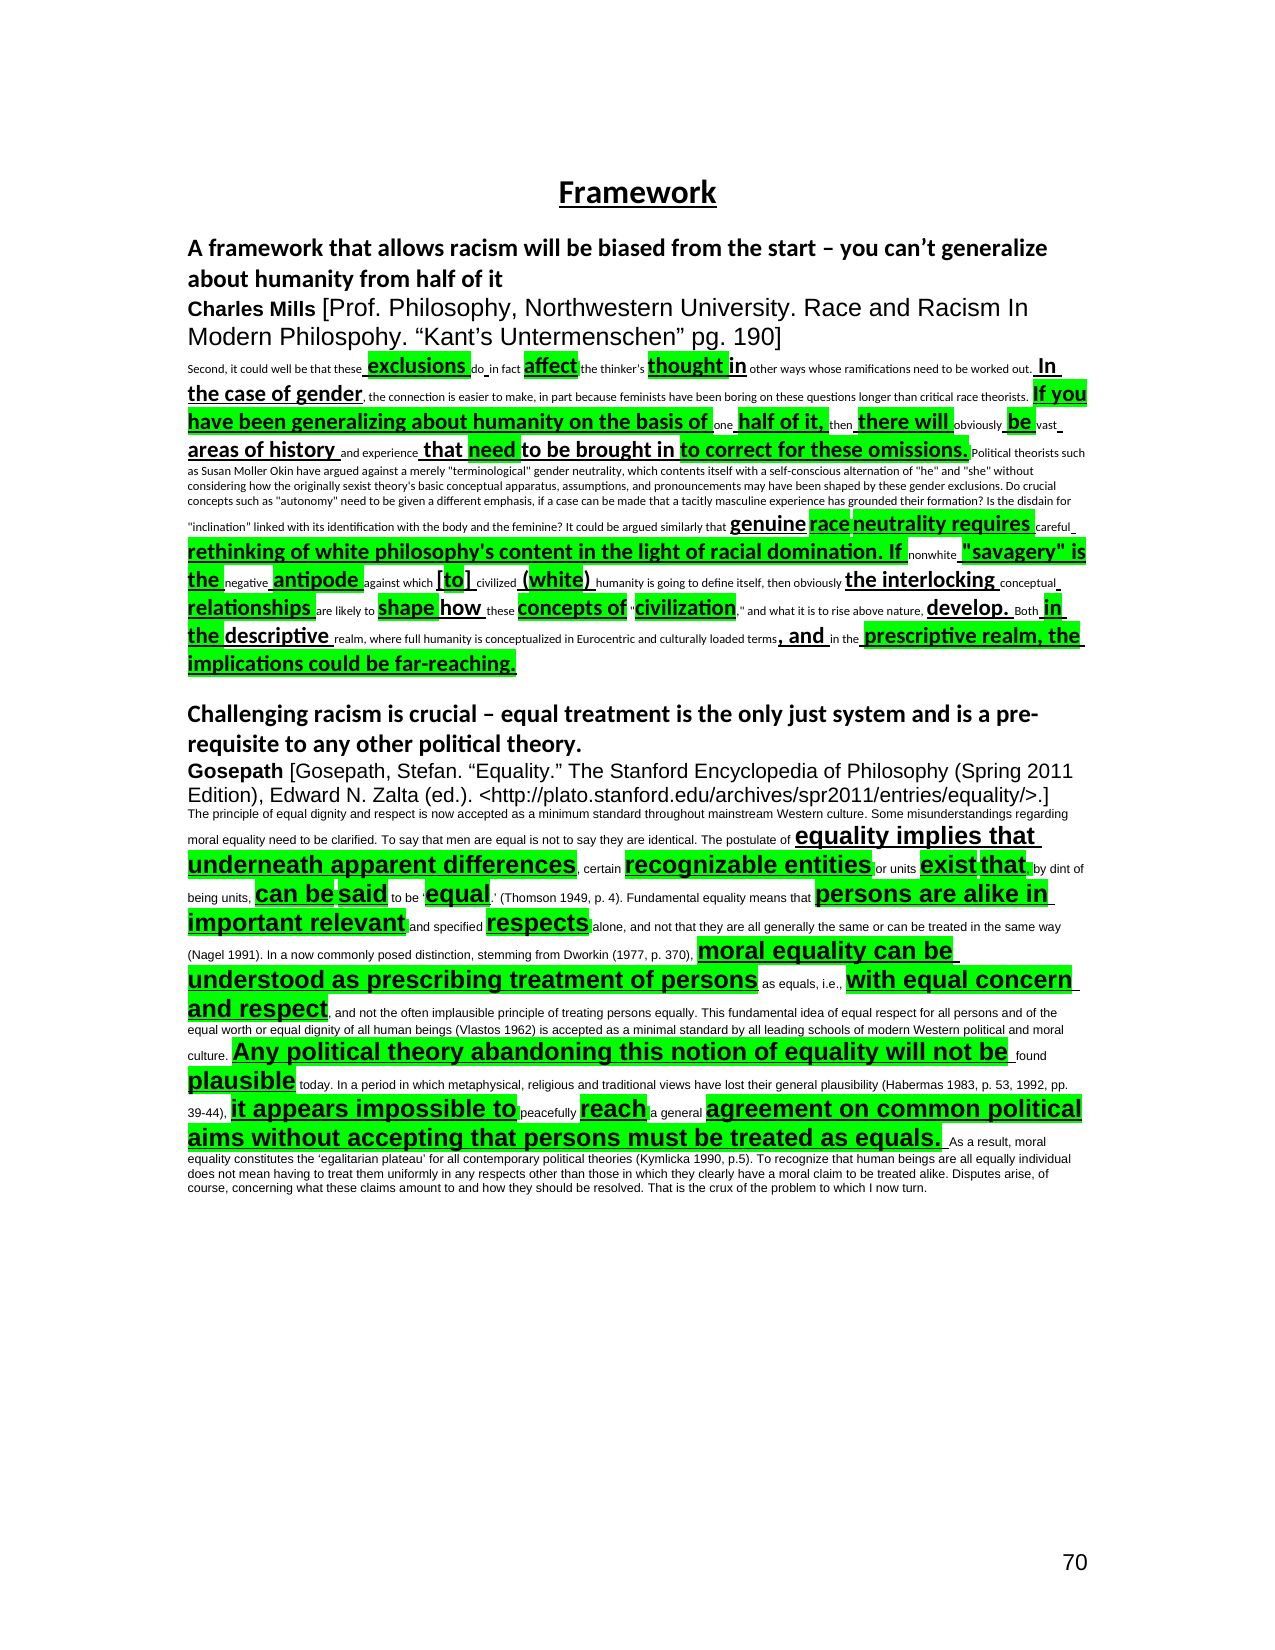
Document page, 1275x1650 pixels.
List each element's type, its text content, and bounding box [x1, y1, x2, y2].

subtitle Challenging racism is crucial – equal treatment is the only just system and is a pre-requisite to any other political theory. [187, 698, 1087, 759]
text Charles Mills [Prof. Philosophy, Northwestern University. Race and Racism In Modern Philospohy. “Kant’s Untermenschen” pg. 190] [187, 293, 1087, 351]
subtitle A framework that allows racism will be biased from the start – you can’t generalize about humanity from half of it [187, 232, 1087, 293]
text Second, it could well be that these exclusions do in fact affect the thinker’s thought in other ways whose ramifications need to be worked out. In the case of gender, the connection is easier to make, in part because feminists have been boring on these questions longer than critical race theorists. If you have been generalizing about humanity on the basis of one half of it, then there will obviously be vast areas of history and experience that need to be brought in to correct for these omissions. Political theorists such as Susan Moller Okin have argued against a merely "terminological" gender neutrality, which contents itself with a self-conscious alternation of "he" and "she" without considering how the originally sexist theory's basic conceptual apparatus, assumptions, and pronouncements may have been shaped by these gender exclusions. Do crucial concepts such as "autonomy" need to be given a different emphasis, if a case can be made that a tacitly masculine experience has grounded their formation? Is the disdain for "inclination” linked with its identification with the body and the feminine? It could be argued similarly that genuine race neutrality requires careful rethinking of white philosophy's content in the light of racial domination. If nonwhite "savagery" is the negative antipode against which [to] civilized (white) humanity is going to define itself, then obviously the interlocking conceptual relationships are likely to shape how these concepts of "civilization," and what it is to rise above nature, develop. Both in the descriptive realm, where full humanity is conceptualized in Eurocentric and culturally loaded terms, and in the prescriptive realm, the implications could be far-reaching. [187, 351, 1087, 677]
subtitle Framework [187, 171, 1087, 212]
text Gosepath [Gosepath, Stefan. “Equality.” The Stanford Encyclopedia of Philosophy (Spring 2011 Edition), Edward N. Zalta (ed.). <http://plato.stanford.edu/archives/spr2011/entries/equality/>.] [187, 759, 1087, 807]
text The principle of equal dignity and respect is now accepted as a minimum standard throughout mainstream Western culture. Some misunderstandings regarding moral equality need to be clarified. To say that men are equal is not to say they are identical. The postulate of equality implies that underneath apparent differences, certain recognizable entities or units exist that, by dint of being units, can be said to be ‘equal.’ (Thomson 1949, p. 4). Fundamental equality means that persons are alike in important relevant and specified respects alone, and not that they are all generally the same or can be treated in the same way (Nagel 1991). In a now commonly posed distinction, stemming from Dworkin (1977, p. 370), moral equality can be understood as prescribing treatment of persons as equals, i.e., with equal concern and respect, and not the often implausible principle of treating persons equally. This fundamental idea of equal respect for all persons and of the equal worth or equal dignity of all human beings (Vlastos 1962) is accepted as a minimal standard by all leading schools of modern Western political and moral culture. Any political theory abandoning this notion of equality will not be found plausible today. In a period in which metaphysical, religious and traditional views have lost their general plausibility (Habermas 1983, p. 53, 1992, pp. 39-44), it appears impossible to peacefully reach a general agreement on common political aims without accepting that persons must be treated as equals. As a result, moral equality constitutes the ‘egalitarian plateau’ for all contemporary political theories (Kymlicka 1990, p.5). To recognize that human beings are all equally individual does not mean having to treat them uniformly in any respects other than those in which they clearly have a moral claim to be treated alike. Disputes arise, of course, concerning what these claims amount to and how they should be resolved. That is the crux of the problem to which I now turn. [187, 807, 1087, 1195]
